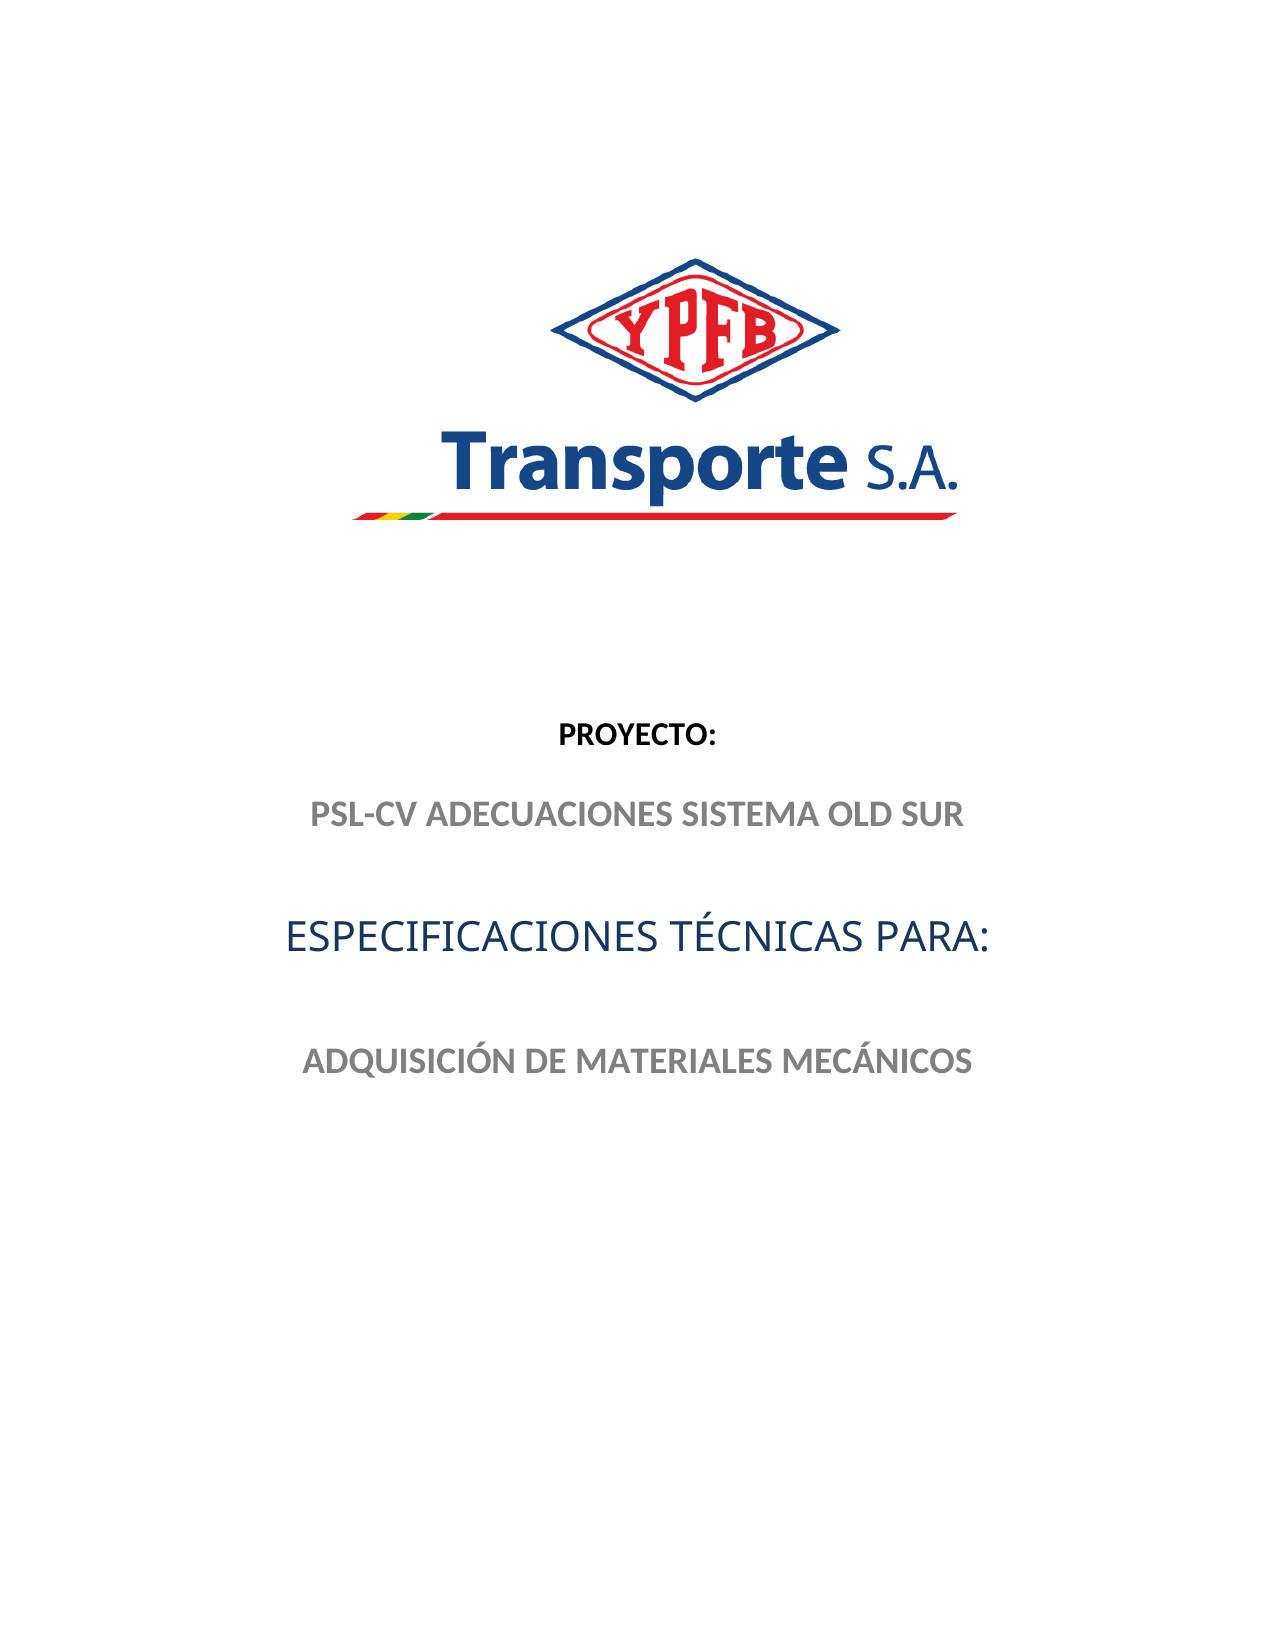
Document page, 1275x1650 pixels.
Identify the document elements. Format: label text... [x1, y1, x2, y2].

text PSL-CV ADECUACIONES SISTEMA OLD SUR [177, 789, 1098, 835]
text ESPECIFICACIONES TÉCNICAS PARA: [177, 907, 1098, 963]
text PROYECTO: [177, 713, 1098, 754]
picture [345, 248, 961, 528]
text ADQUISICIÓN DE MATERIALES MECÁNICOS [177, 1037, 1098, 1083]
